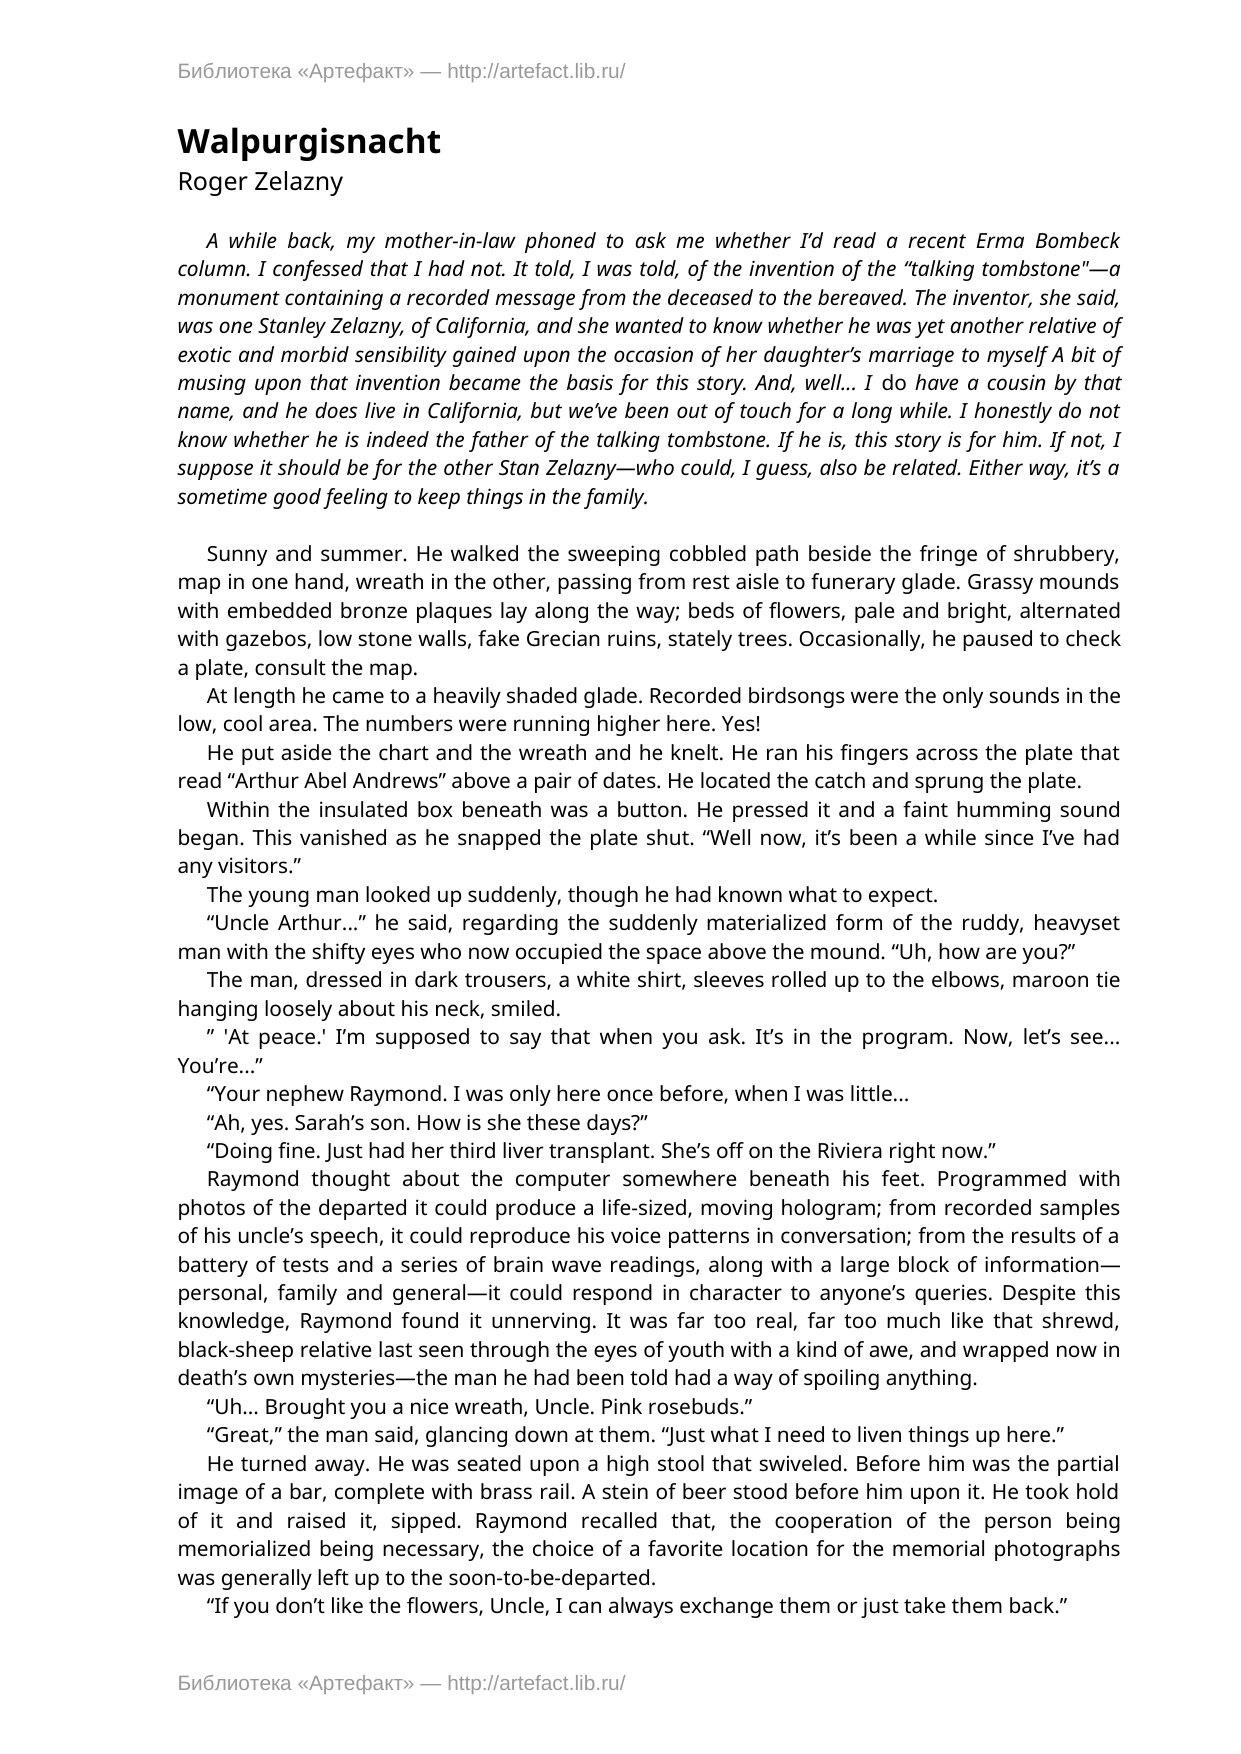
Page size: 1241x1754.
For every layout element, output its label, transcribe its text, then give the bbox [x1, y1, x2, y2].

text A while back, my mother-in-law phoned to ask me whether I’d read a recent Erma Bombeck column. I confessed that I had not. It told, I was told, of the invention of the “talking tombstone"—a monument containing a recorded message from the deceased to the bereaved. The inventor, she said, was one Stanley Zelazny, of California, and she wanted to know whether he was yet another relative of exotic and morbid sensibility gained upon the occasion of her daughter’s marriage to myself A bit of musing upon that invention became the basis for this story. And, well... I do have a cousin by that name, and he does live in California, but we’ve been out of touch for a long while. I honestly do not know whether he is indeed the father of the talking tombstone. If he is, this story is for him. If not, I suppose it should be for the other Stan Zelazny—who could, I guess, also be related. Either way, it’s a sometime good feeling to keep things in the family. [177, 226, 1122, 510]
text ” 'At peace.' I’m supposed to say that when you ask. It’s in the program. Now, let’s see... You’re...” [177, 1022, 1122, 1079]
text Roger Zelazny [177, 163, 1122, 198]
text “If you don’t like the flowers, Uncle, I can always exchange them or just take them back.” [177, 1591, 1122, 1619]
text “Ah, yes. Sarah’s son. How is she these days?” [177, 1108, 1122, 1136]
text At length he came to a heavily shaded glade. Recorded birdsongs were the only sounds in the low, cool area. The numbers were running higher here. Yes! [177, 681, 1122, 738]
text He turned away. He was seated upon a high stool that swiveled. Before him was the partial image of a bar, complete with brass rail. A stein of beer stood before him upon it. He took hold of it and raised it, sipped. Raymond recalled that, the cooperation of the person being memorialized being necessary, the choice of a favorite location for the memorial photographs was generally left up to the soon-to-be-departed. [177, 1449, 1122, 1591]
text “Great,” the man said, glancing down at them. “Just what I need to liven things up here.” [177, 1420, 1122, 1449]
text “Doing fine. Just had her third liver transplant. She’s off on the Riviera right now.” [177, 1136, 1122, 1164]
text Raymond thought about the computer somewhere beneath his feet. Programmed with photos of the departed it could produce a life-sized, moving hologram; from recorded samples of his uncle’s speech, it could reproduce his voice patterns in conversation; from the results of a battery of tests and a series of brain wave readings, along with a large block of information—personal, family and general—it could respond in character to anyone’s queries. Despite this knowledge, Raymond found it unnerving. It was far too real, far too much like that shrewd, black-sheep relative last seen through the eyes of youth with a kind of awe, and wrapped now in death’s own mysteries—the man he had been told had a way of spoiling anything. [177, 1164, 1122, 1392]
text “Uh... Brought you a nice wreath, Uncle. Pink rosebuds.” [177, 1392, 1122, 1420]
text Sunny and summer. He walked the sweeping cobbled path beside the fringe of shrubbery, map in one hand, wreath in the other, passing from rest aisle to funerary glade. Grassy mounds with embedded bronze plaques lay along the way; beds of flowers, pale and bright, alternated with gazebos, low stone walls, fake Grecian ruins, stately trees. Occasionally, he paused to check a plate, consult the map. [177, 539, 1122, 681]
text “Your nephew Raymond. I was only here once before, when I was little... [177, 1079, 1122, 1108]
text “Uncle Arthur...” he said, regarding the suddenly materialized form of the ruddy, heavyset man with the shifty eyes who now occupied the space above the mound. “Uh, how are you?” [177, 908, 1122, 965]
subtitle Walpurgisnacht [177, 118, 1122, 163]
text The young man looked up suddenly, though he had known what to expect. [177, 880, 1122, 908]
text The man, dressed in dark trousers, a white shirt, sleeves rolled up to the elbows, maroon tie hanging loosely about his neck, smiled. [177, 965, 1122, 1022]
text Within the insulated box beneath was a button. He pressed it and a faint humming sound began. This vanished as he snapped the plate shut. “Well now, it’s been a while since I’ve had any visitors.” [177, 795, 1122, 880]
text He put aside the chart and the wreath and he knelt. He ran his fingers across the plate that read “Arthur Abel Andrews” above a pair of dates. He located the catch and sprung the plate. [177, 738, 1122, 795]
